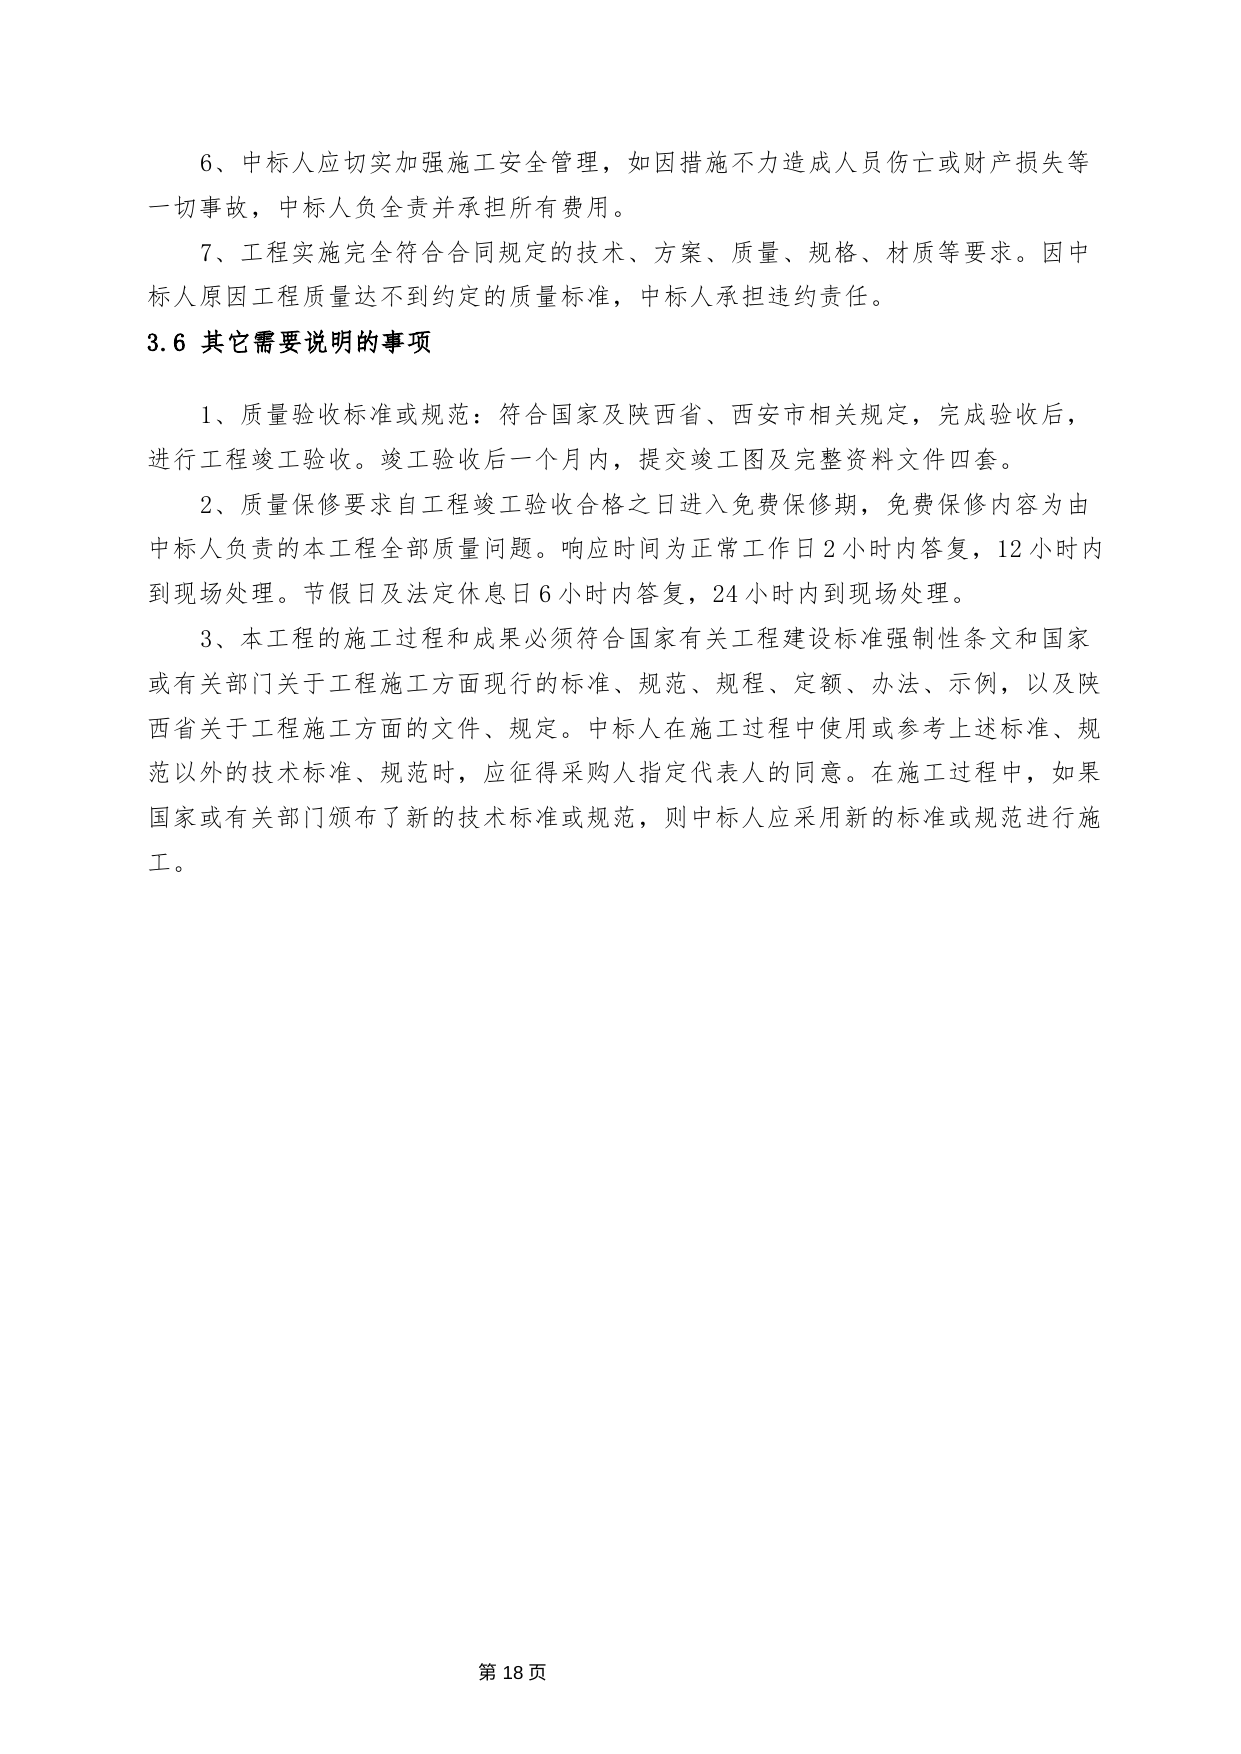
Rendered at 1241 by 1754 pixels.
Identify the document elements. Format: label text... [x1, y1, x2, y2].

text 2、质量保修要求自工程竣工验收合格之日进入免费保修期，免费保修内容为由中标人负责的本工程全部质量问题。响应时间为正常工作日2小时内答复，12小时内到现场处理。节假日及法定休息日6小时内答复，24小时内到现场处理。 [146, 488, 1111, 606]
text 3、本工程的施工过程和成果必须符合国家有关工程建设标准强制性条文和国家或有关部门关于工程施工方面现行的标准、规范、规程、定额、办法、示例，以及陕西省关于工程施工方面的文件、规定。中标人在施工过程中使用或参考上述标准、规范以外的技术标准、规范时，应征得采购人指定代表人的同意。在施工过程中，如果国家或有关部门颁布了新的技术标准或规范，则中标人应采用新的标准或规范进行施工。 [146, 622, 1111, 875]
text 7、工程实施完全符合合同规定的技术、方案、质量、规格、材质等要求。因中标人原因工程质量达不到约定的质量标准，中标人承担违约责任。 [146, 236, 1111, 309]
text 6、中标人应切实加强施工安全管理，如因措施不力造成人员伤亡或财产损失等一切事故，中标人负全责并承担所有费用。 [146, 146, 1111, 220]
text 3.6 其它需要说明的事项 [146, 326, 1111, 372]
text 1、质量验收标准或规范：符合国家及陕西省、西安市相关规定，完成验收后，进行工程竣工验收。竣工验收后一个月内，提交竣工图及完整资料文件四套。 [146, 398, 1111, 472]
